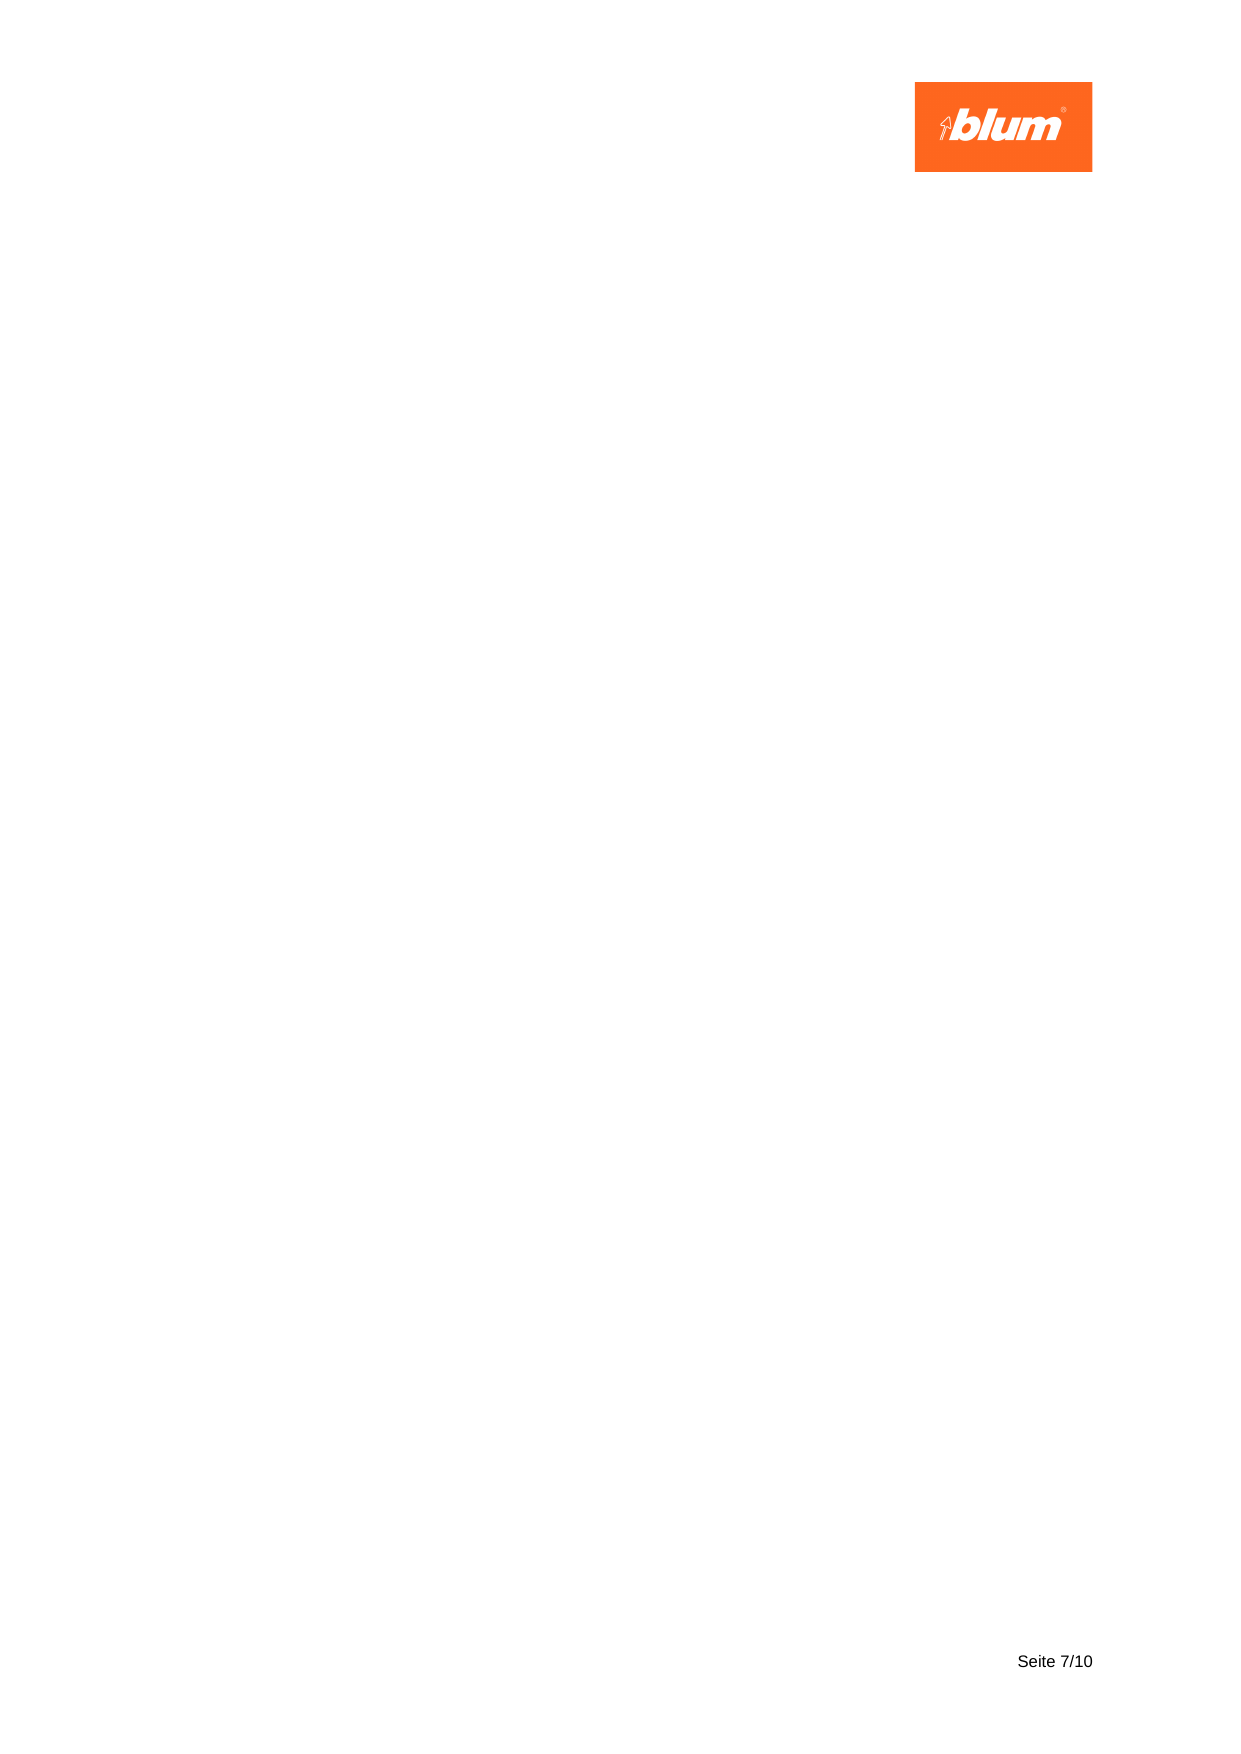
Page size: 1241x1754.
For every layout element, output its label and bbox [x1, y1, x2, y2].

picture [914, 82, 1093, 172]
